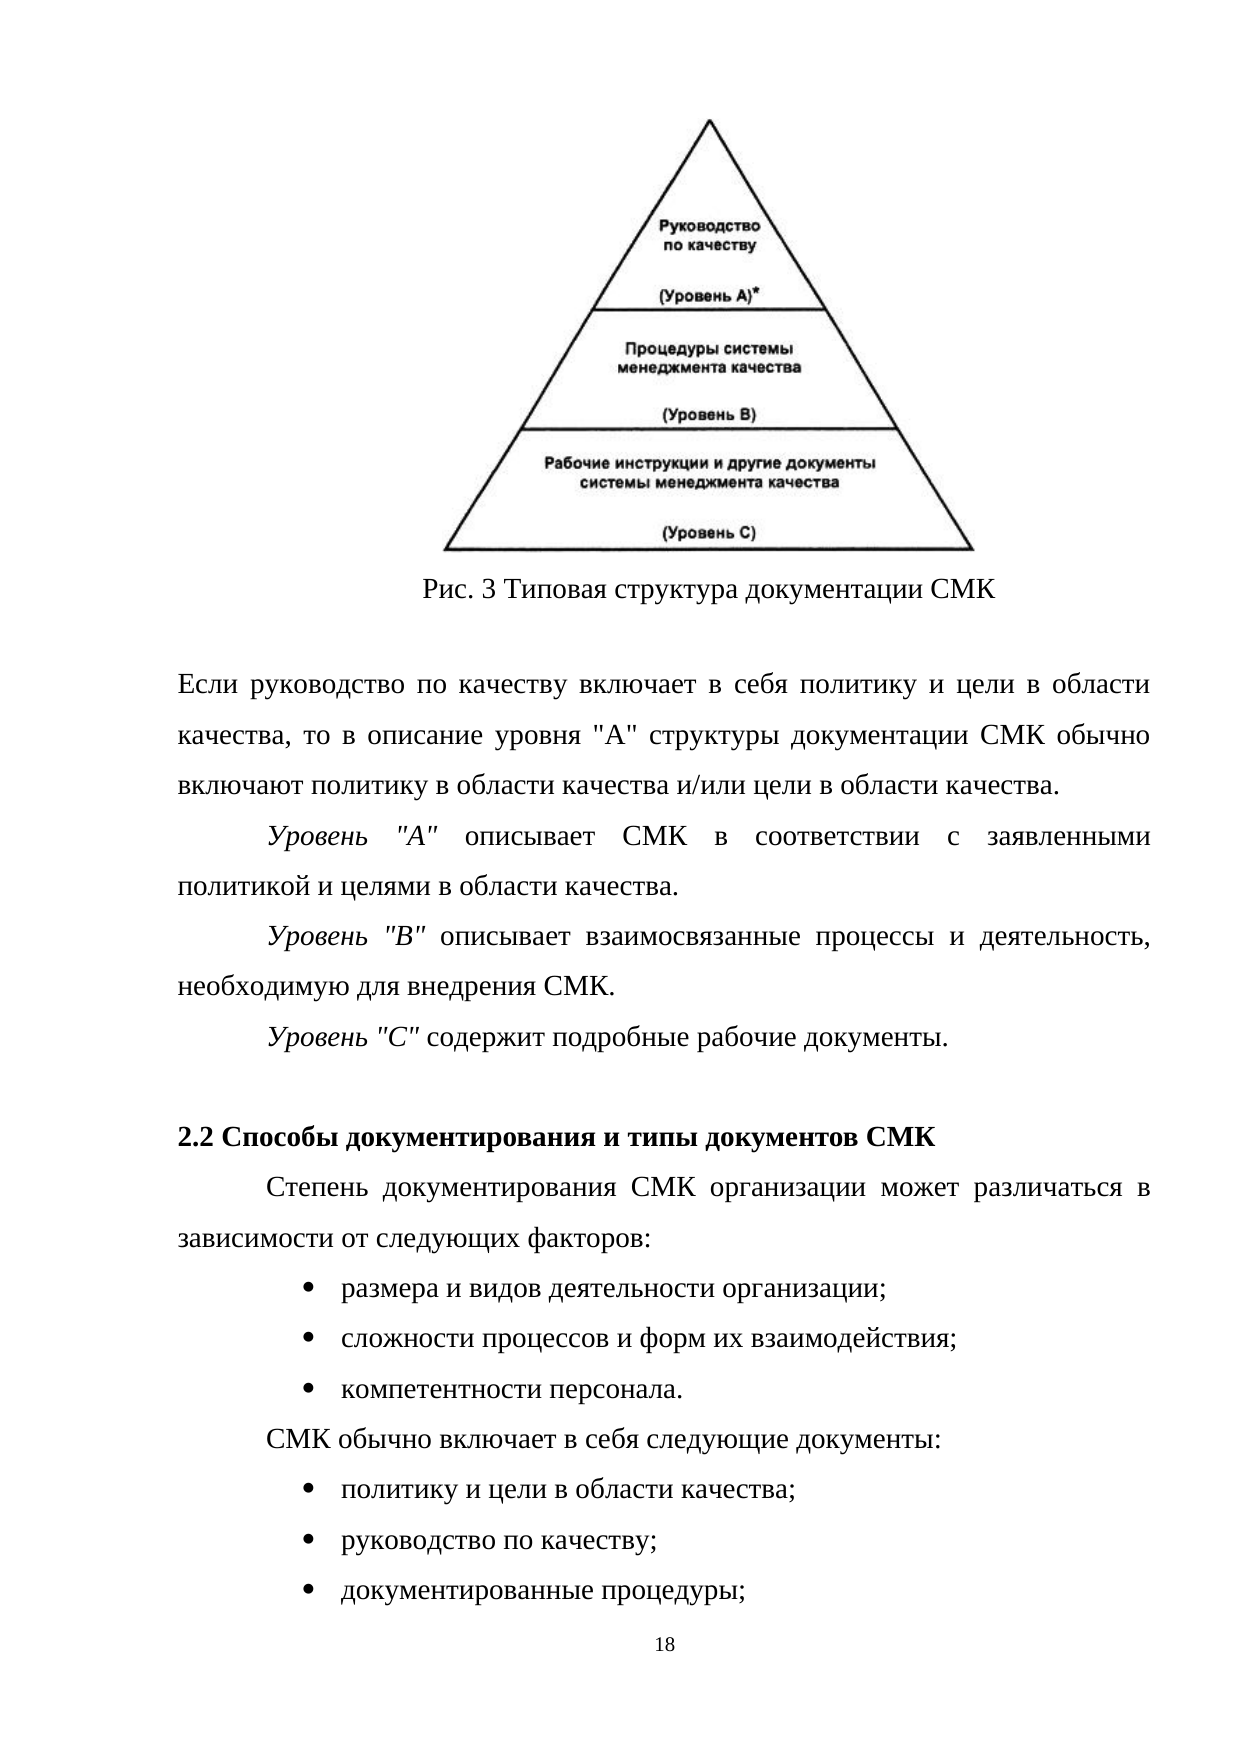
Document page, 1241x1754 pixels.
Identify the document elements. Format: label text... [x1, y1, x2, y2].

list политику и цели в области качества; [303, 1472, 1152, 1505]
text Уровень "С" содержит подробные рабочие документы. [177, 1019, 1152, 1052]
text СМК обычно включает в себя следующие документы: [177, 1421, 1152, 1455]
subtitle 2.2 Способы документирования и типы документов СМК [177, 1119, 1152, 1153]
list документированные процедуры; [303, 1572, 1152, 1606]
text Уровень "В" описывает взаимосвязанные процессы и деятельность, необходимую для внедрения СМК. [177, 918, 1152, 1002]
list размера и видов деятельности организации; [303, 1270, 1152, 1304]
list руководство по качеству; [303, 1522, 1152, 1556]
list сложности процессов и форм их взаимодействия; [303, 1321, 1152, 1354]
text Уровень "А" описывает СМК в соответствии с заявленными политикой и целями в области качества. [177, 818, 1152, 901]
picture [442, 118, 976, 554]
text Степень документирования СМК организации может различаться в зависимости от следующих факторов: [177, 1169, 1152, 1253]
list компетентности персонала. [303, 1371, 1152, 1404]
text Рис. 3 Типовая структура документации СМК [177, 571, 1152, 604]
text Если руководство по качеству включает в себя политику и цели в области качества, то в описание уровня "А" структуры документации СМК обычно включают политику в области качества и/или цели в области качества. [177, 621, 1152, 801]
